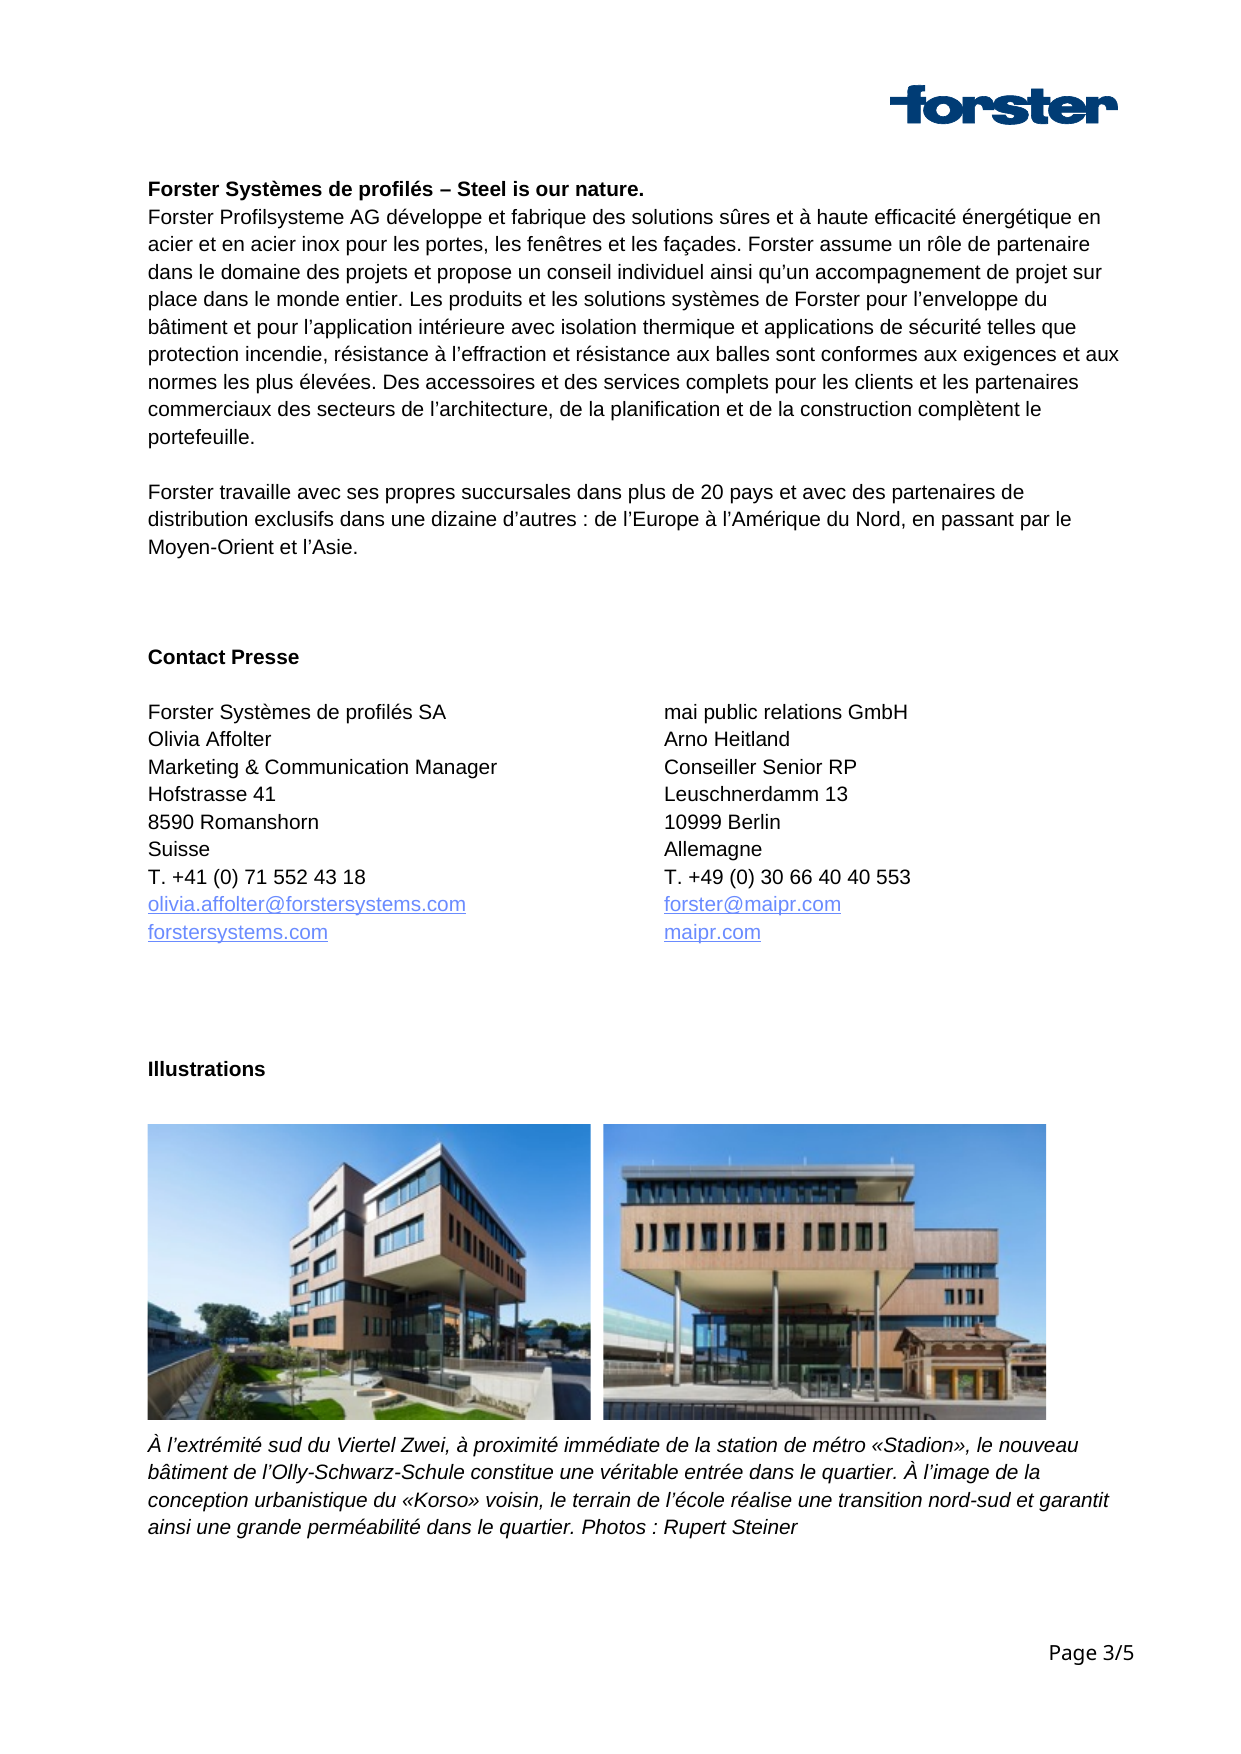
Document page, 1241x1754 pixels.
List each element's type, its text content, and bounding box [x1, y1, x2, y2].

text Forster travaille avec ses propres succursales dans plus de 20 pays et avec des partenaires de distribution exclusifs dans une dizaine d’autres : de l’Europe à l’Amérique du Nord, en passant par le Moyen-Orient et l’Asie. [148, 480, 1122, 559]
text Suisse Allemagne [148, 837, 1122, 861]
text Forster Systèmes de profilés SA mai public relations GmbH [148, 700, 1122, 724]
text T. +41 (0) 71 552 43 18 T. +49 (0) 30 66 40 40 553 olivia.affolter@forstersystems.com forster@maipr.com [148, 865, 1122, 916]
text À l’extrémité sud du Viertel Zwei, à proximité immédiate de la station de métro «Stadion», le nouveau bâtiment de l’Olly-Schwarz-Schule constitue une véritable entrée dans le quartier. À l’image de la conception urbanistique du «Korso» voisin, le terrain de l’école réalise une transition nord-sud et garantit ainsi une grande perméabilité dans le quartier. Photos : Rupert Steiner [148, 1433, 1122, 1539]
text Olivia Affolter Arno Heitland [148, 727, 1122, 751]
picture [603, 1124, 1047, 1420]
text Marketing & Communication Manager Conseiller Senior RP [148, 755, 1122, 779]
picture [147, 1124, 591, 1420]
text 8590 Romanshorn 10999 Berlin [148, 810, 1122, 834]
text forstersystems.com maipr.com [148, 920, 1122, 944]
text Forster Systèmes de profilés – Steel is our nature. Forster Profilsysteme AG développe et fabrique des solutions sûres et à haute efficacité énergétique en acier et en acier inox pour les portes, les fenêtres et les façades. Forster assume un rôle de partenaire dans le domaine des projets et propose un conseil individuel ainsi qu’un accompagnement de projet sur place dans le monde entier. Les produits et les solutions systèmes de Forster pour l’enveloppe du bâtiment et pour l’application intérieure avec isolation thermique et applications de sécurité telles que protection incendie, résistance à l’effraction et résistance aux balles sont conformes aux exigences et aux normes les plus élevées. Des accessoires et des services complets pour les clients et les partenaires commerciaux des secteurs de l’architecture, de la planification et de la construction complètent le portefeuille. [148, 177, 1122, 449]
text Illustrations [148, 1057, 1122, 1081]
text Contact Presse [148, 645, 1122, 669]
text Hofstrasse 41 Leuschnerdamm 13 [148, 782, 1122, 806]
